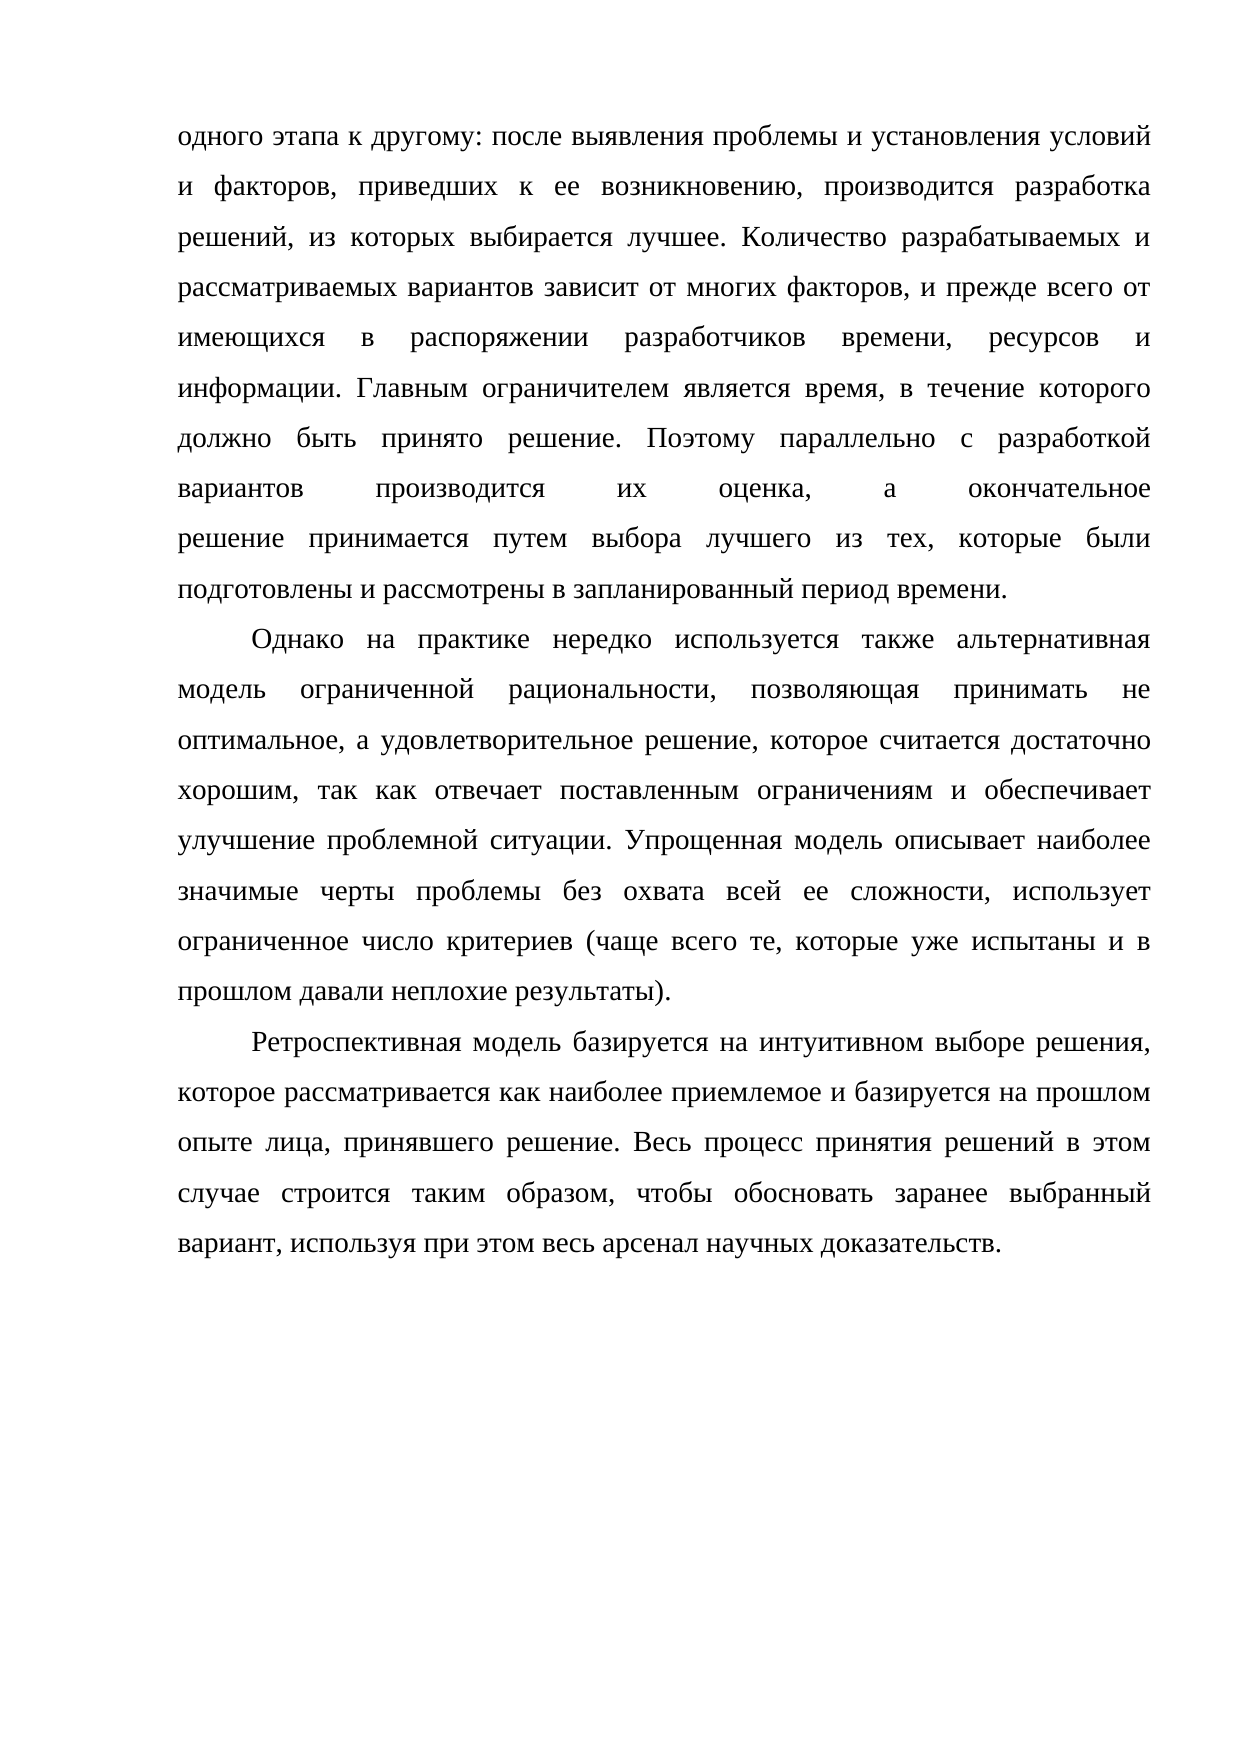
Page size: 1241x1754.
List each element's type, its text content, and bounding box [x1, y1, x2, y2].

text Ретроспективная модель базируется на интуитивном выборе решения, которое рассматривается как наиболее приемлемое и базируется на прошлом опыте лица, принявшего решение. Весь процесс принятия решений в этом случае строится таким образом, чтобы обосновать заранее выбранный вариант, используя при этом весь арсенал научных доказательств. [177, 1024, 1152, 1258]
text Однако на практике нередко используется также альтернативная модель ограниченной рациональности, позволяющая принимать не оптимальное, а удовлетворительное решение, которое считается достаточно хорошим, так как отвечает поставленным ограничениям и обеспечивает улучшение проблемной ситуации. Упрощенная модель описывает наиболее значимые черты проблемы без охвата всей ее сложности, использует ограниченное число критериев (чаще всего те, которые уже испытаны и в прошлом давали неплохие результаты). [177, 621, 1152, 1007]
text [177, 118, 1152, 604]
